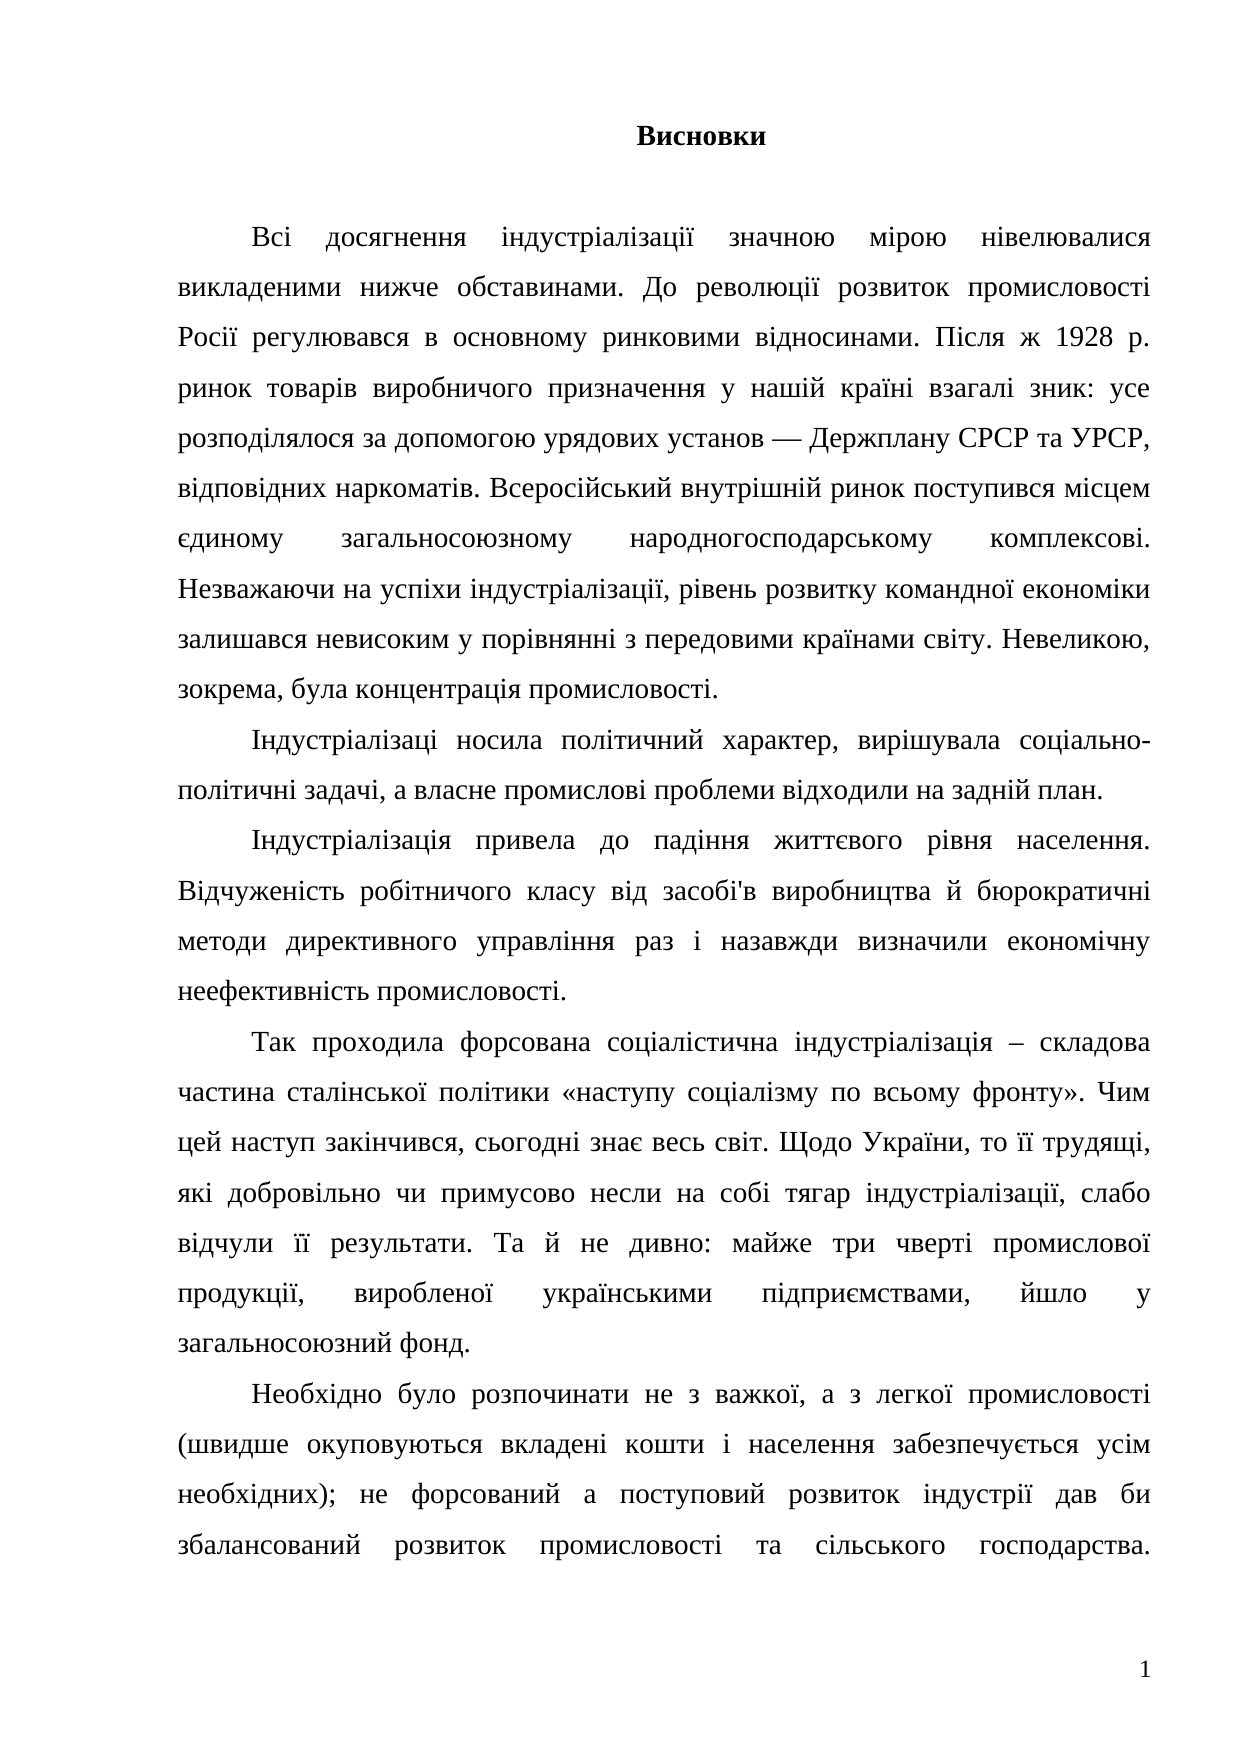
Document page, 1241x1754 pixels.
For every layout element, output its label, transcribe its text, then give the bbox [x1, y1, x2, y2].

text Індустріалізаці носила політичний характер, вирішувала соціально-політичні задачі, а власне промислові проблеми відходили на задній план. [177, 722, 1152, 806]
text Всі досягнення індустріалізації значною мірою нівелювалися викладеними нижче обставинами. До революції розвиток промисловості Росії регулювався в основному ринковими відносинами. Після ж 1928 р. ринок товарів виробничого призначення у нашій країні взагалі зник: усе розподілялося за допомогою урядових установ — Держплану СРСР та УРСР, відповідних наркоматів. Всеросійський внутрішній ринок поступився місцем єдиному загальносоюзному народногосподарському комплексові. Незважаючи на успіхи індустріалізації, рівень розвитку командної економіки залишався невисоким у порівнянні з передовими країнами світу. Невеликою, зокрема, була концентрація промисловості. [177, 219, 1152, 705]
text Так проходила форсована соціалістична індустріалізація – складова частина сталінської політики «наступу соціалізму по всьому фронту». Чим цей наступ закінчився, сьогодні знає весь світ. Щодо України, то її трудящі, які добровільно чи примусово несли на собі тягар індустріалізації, слабо відчули її результати. Та й не дивно: майже три чверті промислової продукції, виробленої українськими підприємствами, йшло у загальносоюзний фонд. [177, 1024, 1152, 1359]
text Висновки [177, 118, 1152, 152]
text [177, 1376, 1152, 1560]
text Індустріалізація привела до падіння життєвого рівня населення. Відчуженість робітничого класу від засобі'в виробництва й бюрократичні методи директивного управління раз і назавжди визначили економічну неефективність промисловості. [177, 822, 1152, 1007]
